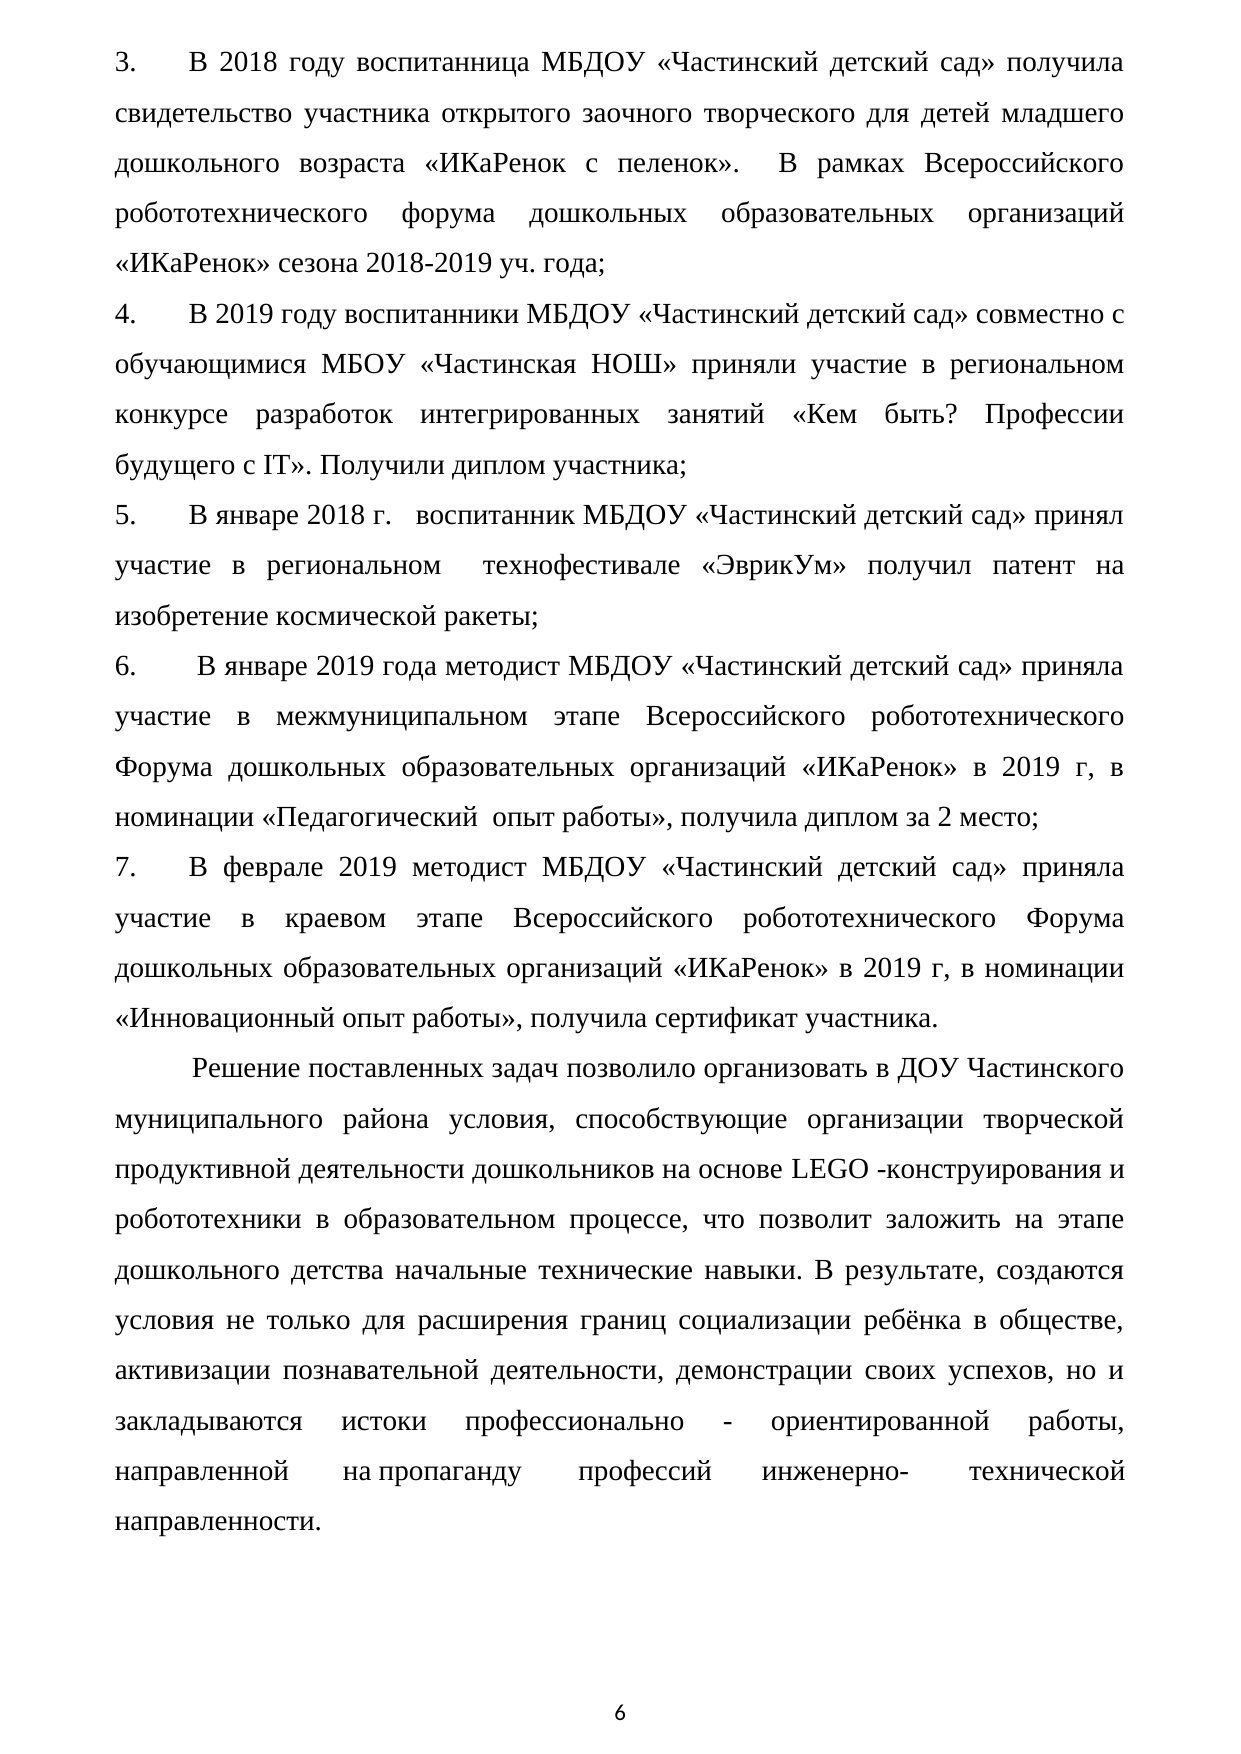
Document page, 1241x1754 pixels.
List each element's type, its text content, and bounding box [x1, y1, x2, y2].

list В феврале 2019 методист МБДОУ «Частинский детский сад» приняла участие в краевом этапе Всероссийского робототехнического Форума дошкольных образовательных организаций «ИКаРенок» в 2019 г, в номинации «Инновационный опыт работы», получила сертификат участника. [114, 849, 1125, 1034]
list В 2019 году воспитанники МБДОУ «Частинский детский сад» совместно с обучающимися МБОУ «Частинская НОШ» приняли участие в региональном конкурсе разработок интегрированных занятий «Кем быть? Профессии будущего с IT». Получили диплом участника; [114, 296, 1125, 480]
list В 2018 году воспитанница МБДОУ «Частинский детский сад» получила свидетельство участника открытого заочного творческого для детей младшего дошкольного возраста «ИКаРенок с пеленок». В рамках Всероссийского робототехнического форума дошкольных образовательных организаций «ИКаРенок» сезона 2018-2019 уч. года; [114, 44, 1125, 279]
text Решение поставленных задач позволило организовать в ДОУ Частинского муниципального района условия, способствующие организации творческой продуктивной деятельности дошкольников на основе LEGO -конструирования и робототехники в образовательном процессе, что позволит заложить на этапе дошкольного детства начальные технические навыки. В результате, создаются условия не только для расширения границ социализации ребёнка в обществе, активизации познавательной деятельности, демонстрации своих успехов, но и закладываются истоки профессионально - ориентированной работы, направленной на пропаганду профессий инженерно- технической направленности. [114, 1051, 1125, 1537]
list В январе 2018 г. воспитанник МБДОУ «Частинский детский сад» принял участие в региональном технофестивале «ЭврикУм» получил патент на изобретение космической ракеты; [114, 497, 1125, 631]
list В январе 2019 года методист МБДОУ «Частинский детский сад» приняла участие в межмуниципальном этапе Всероссийского робототехнического Форума дошкольных образовательных организаций «ИКаРенок» в 2019 г, в номинации «Педагогический опыт работы», получила диплом за 2 место; [114, 648, 1125, 833]
